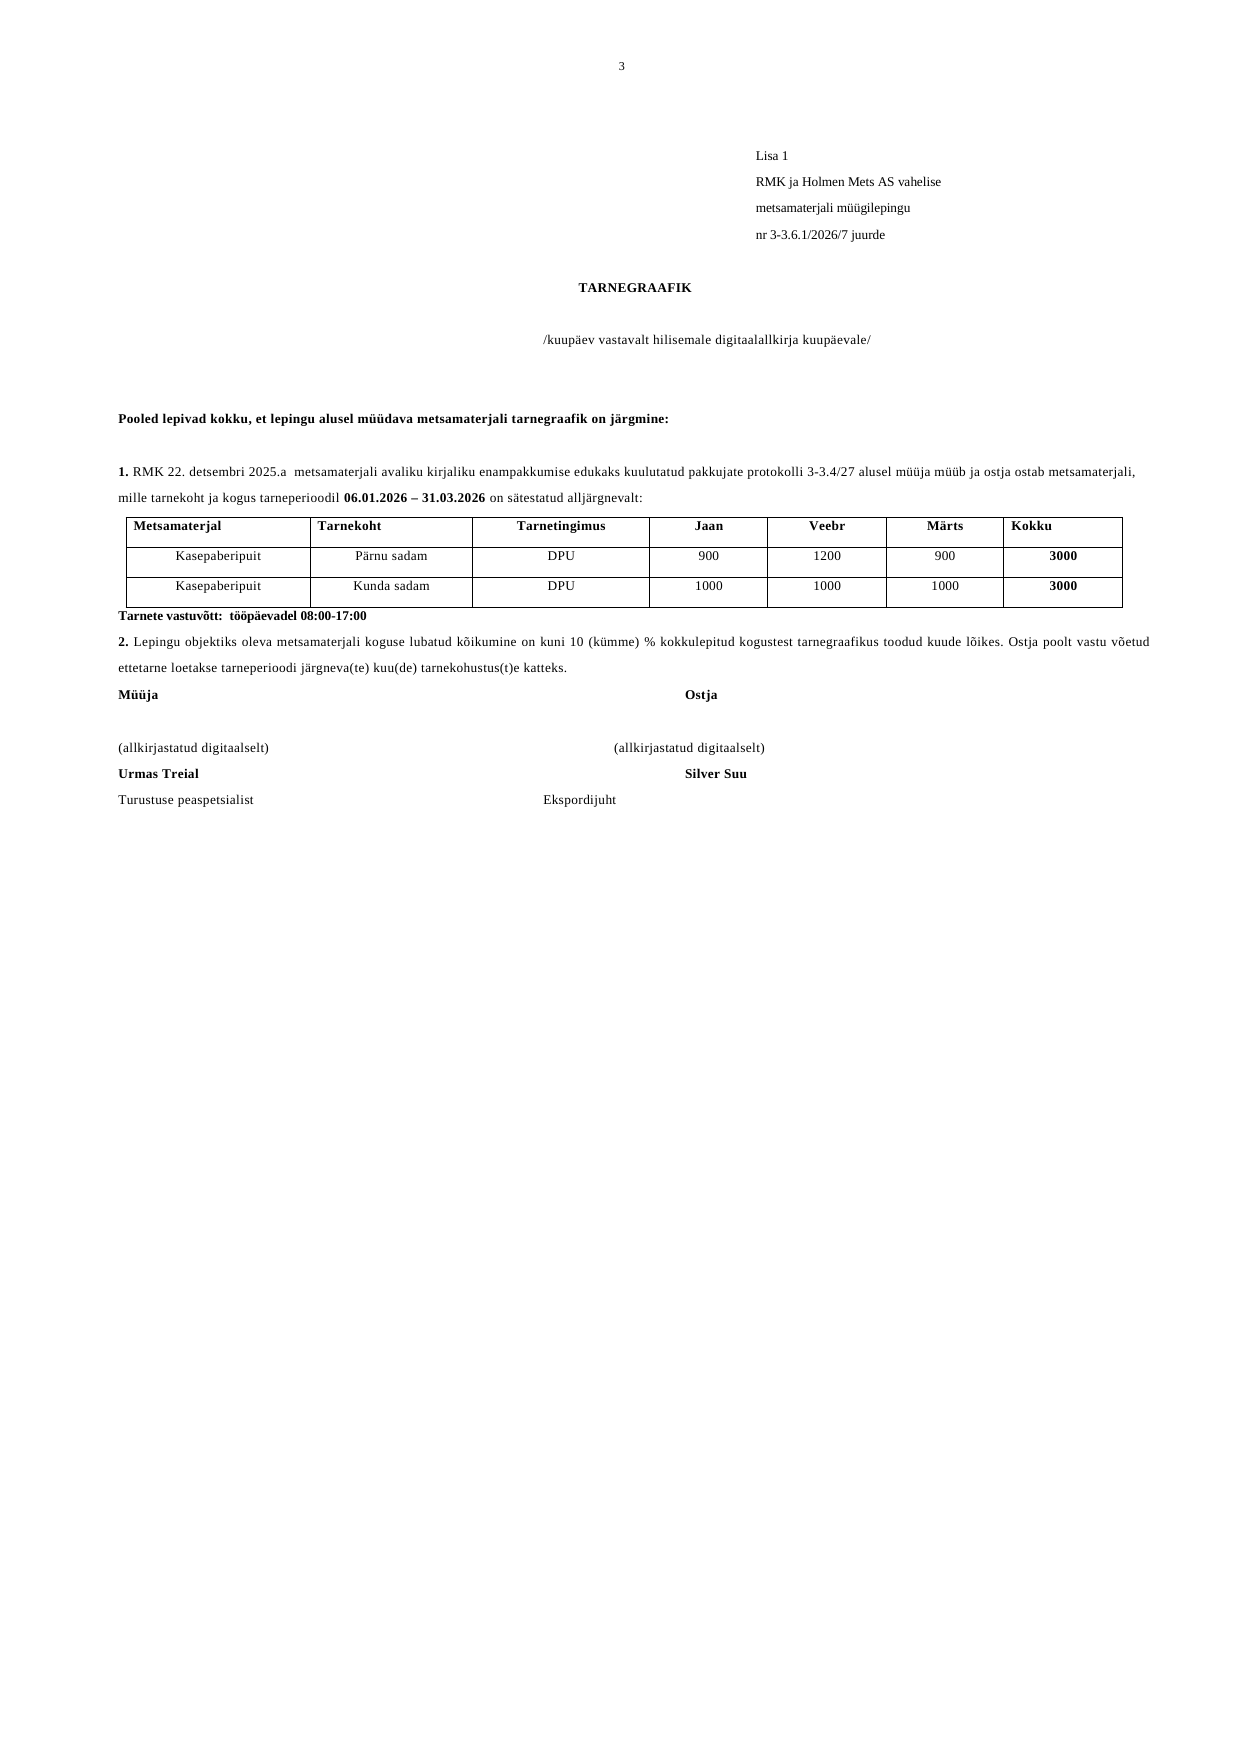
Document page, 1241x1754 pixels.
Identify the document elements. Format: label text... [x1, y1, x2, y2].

text Pooled lepivad kokku, et lepingu alusel müüdava metsamaterjali tarnegraafik on järgmine: [118, 411, 1152, 438]
table_cell 900 [650, 548, 767, 577]
table_header Jaan [650, 518, 767, 547]
table_cell Kasepaberipuit [127, 578, 310, 607]
table_header Veebr [768, 518, 886, 547]
text (allkirjastatud digitaalselt) (allkirjastatud digitaalselt) [118, 739, 1152, 766]
text Lisa 1 [685, 65, 1152, 174]
text /kuupäev vastavalt hilisemale digitaalallkirja kuupäevale/ [543, 332, 1152, 359]
table_header Metsamaterjal [127, 518, 310, 547]
table_cell 1000 [650, 578, 767, 607]
table_header Märts [887, 518, 1003, 547]
table_header Tarnekoht [311, 518, 472, 547]
table_cell DPU [473, 548, 649, 577]
text RMK ja Holmen Mets AS vahelise [685, 174, 1152, 201]
table_header Kokku [1004, 518, 1122, 547]
table_cell 1200 [768, 548, 886, 577]
text Müüja Ostja [118, 687, 1152, 713]
table_cell Pärnu sadam [311, 548, 472, 577]
table_cell Kasepaberipuit [127, 548, 310, 577]
table_header Tarnetingimus [473, 518, 649, 547]
text 2. Lepingu objektiks oleva metsamaterjali koguse lubatud kõikumine on kuni 10 (kümme) % kokkulepitud kogustest tarnegraafikus toodud kuude lõikes. Ostja poolt vastu võetud ettetarne loetakse tarneperioodi järgneva(te) kuu(de) tarnekohustus(t)e katteks. [118, 634, 1152, 687]
text Tarnete vastuvõtt: tööpäevadel 08:00-17:00 [118, 608, 1152, 634]
table_cell Kunda sadam [311, 578, 472, 607]
text nr 3-3.6.1/2026/7 juurde [685, 227, 1152, 253]
table_cell 3000 [1004, 548, 1122, 577]
text Urmas Treial Silver Suu [118, 766, 1152, 792]
table_cell 900 [887, 548, 1003, 577]
table_cell 1000 [768, 578, 886, 607]
text TARNEGRAAFIK [118, 279, 1152, 306]
table_cell 3000 [1004, 578, 1122, 607]
text Turustuse peaspetsialist Ekspordijuht [118, 792, 1152, 819]
text metsamaterjali müügilepingu [685, 201, 1152, 227]
table_cell 1000 [887, 578, 1003, 607]
text 1. RMK 22. detsembri 2025.a metsamaterjali avaliku kirjaliku enampakkumise edukaks kuulutatud pakkujate protokolli 3-3.4/27 alusel müüja müüb ja ostja ostab metsamaterjali, mille tarnekoht ja kogus tarneperioodil 06.01.2026 – 31.03.2026 on sätestatud alljärgnevalt: [118, 464, 1152, 517]
table_cell DPU [473, 578, 649, 607]
